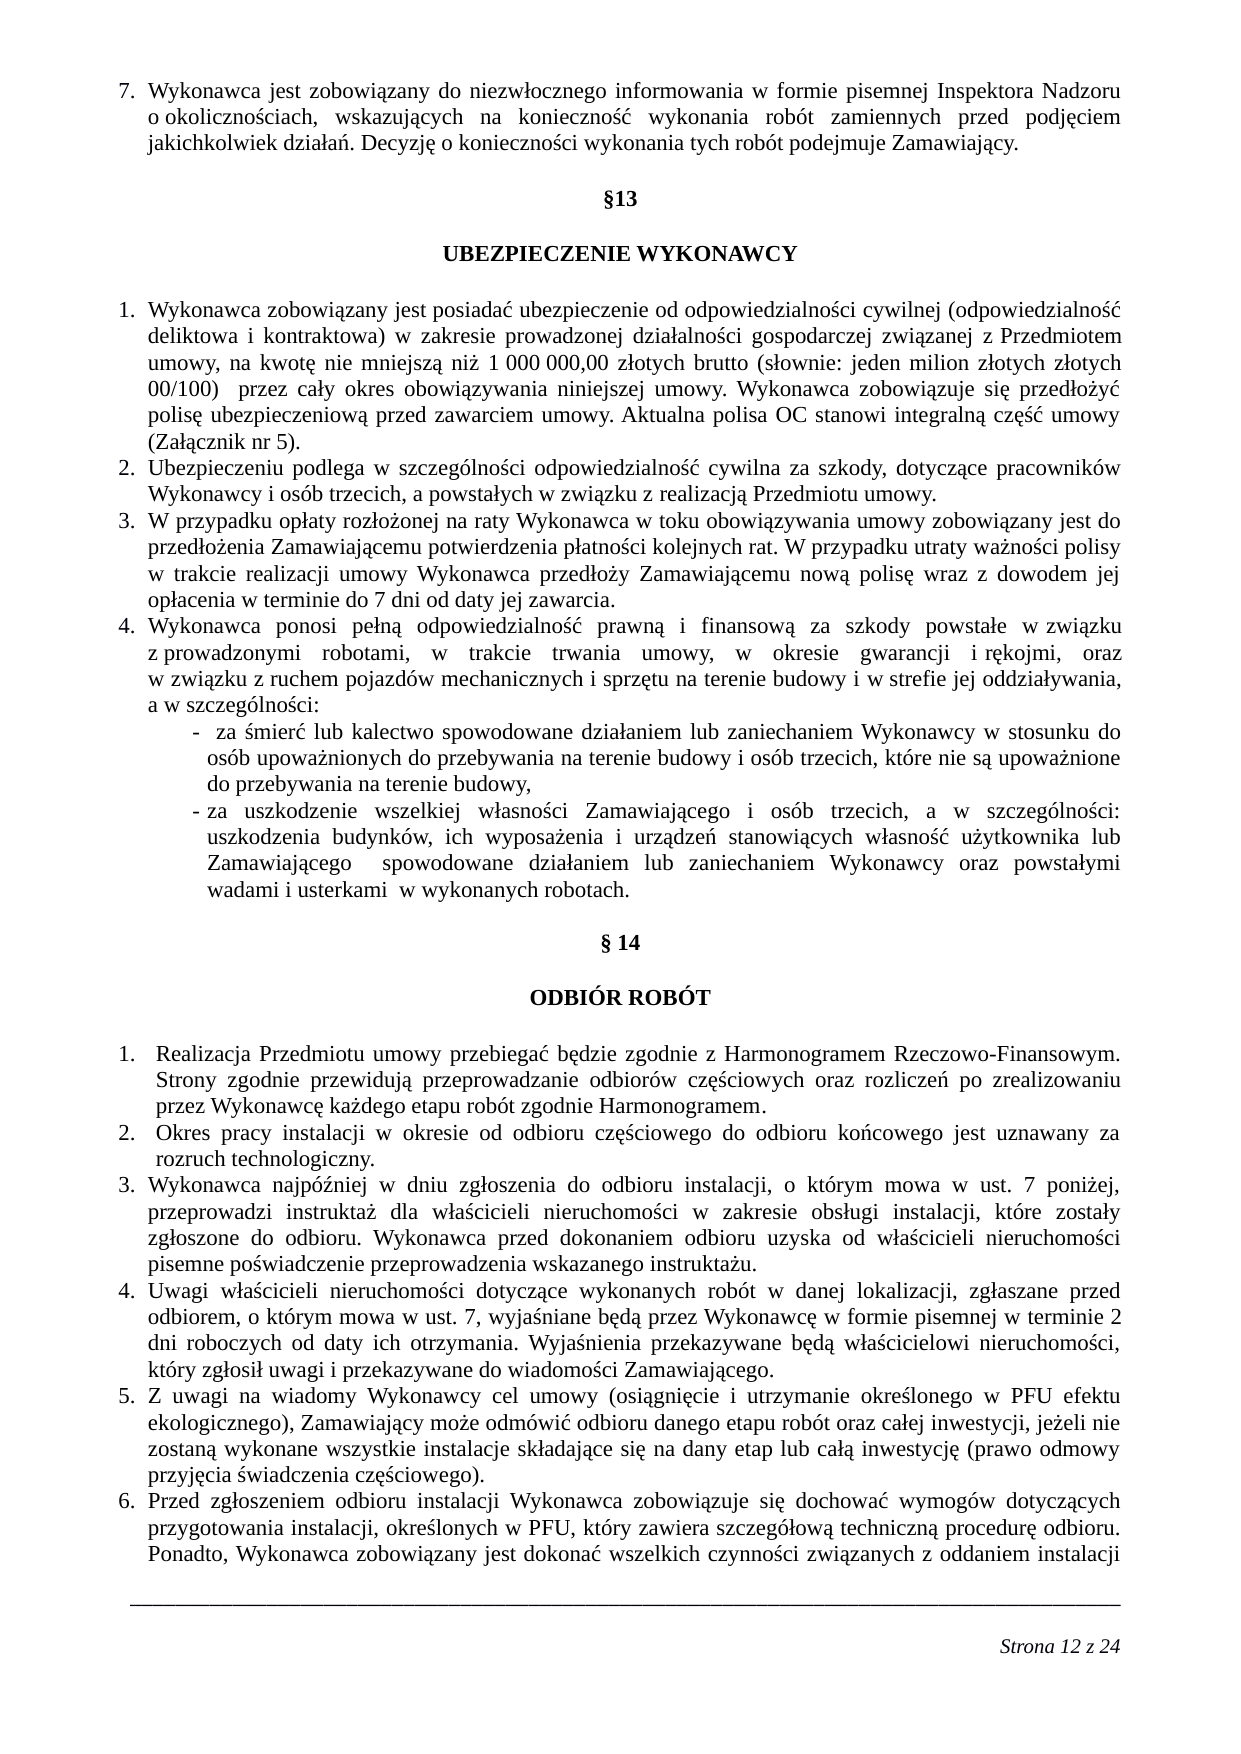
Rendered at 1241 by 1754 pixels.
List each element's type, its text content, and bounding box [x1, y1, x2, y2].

list Okres pracy instalacji w okresie od odbioru częściowego do odbioru końcowego jest uznawany za rozruch technologiczny. [118, 1119, 1122, 1171]
list Wykonawca najpóźniej w dniu zgłoszenia do odbioru instalacji, o którym mowa w ust. 7 poniżej, przeprowadzi instruktaż dla właścicieli nieruchomości w zakresie obsługi instalacji, które zostały zgłoszone do odbioru. Wykonawca przed dokonaniem odbioru uzyska od właścicieli nieruchomości pisemne poświadczenie przeprowadzenia wskazanego instruktażu. [118, 1171, 1122, 1277]
text § 14 [118, 902, 1122, 955]
text - za uszkodzenie wszelkiej własności Zamawiającego i osób trzecich, a w szczególności: uszkodzenia budynków, ich wyposażenia i urządzeń stanowiących własność użytkownika lub Zamawiającego spowodowane działaniem lub zaniechaniem Wykonawcy oraz powstałymi wadami i usterkami w wykonanych robotach. [192, 797, 1122, 902]
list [118, 1488, 1122, 1567]
text §13 [118, 185, 1122, 211]
list Wykonawca zobowiązany jest posiadać ubezpieczenie od odpowiedzialności cywilnej (odpowiedzialność deliktowa i kontraktowa) w zakresie prowadzonej działalności gospodarczej związanej z Przedmiotem umowy, na kwotę nie mniejszą niż 1 000 000,00 złotych brutto (słownie: jeden milion złotych złotych 00/100) przez cały okres obowiązywania niniejszej umowy. Wykonawca zobowiązuje się przedłożyć polisę ubezpieczeniową przed zawarciem umowy. Aktualna polisa OC stanowi integralną część umowy (Załącznik nr 5). [118, 296, 1122, 454]
list Ubezpieczeniu podlega w szczególności odpowiedzialność cywilna za szkody, dotyczące pracowników Wykonawcy i osób trzecich, a powstałych w związku z realizacją Przedmiotu umowy. [118, 454, 1122, 507]
list Wykonawca ponosi pełną odpowiedzialność prawną i finansową za szkody powstałe w związku z prowadzonymi robotami, w trakcie trwania umowy, w okresie gwarancji i rękojmi, oraz w związku z ruchem pojazdów mechanicznych i sprzętu na terenie budowy i w strefie jej oddziaływania, a w szczególności: [118, 612, 1122, 718]
list Realizacja Przedmiotu umowy przebiegać będzie zgodnie z Harmonogramem Rzeczowo-Finansowym. Strony zgodnie przewidują przeprowadzanie odbiorów częściowych oraz rozliczeń po zrealizowaniu przez Wykonawcę każdego etapu robót zgodnie Harmonogramem. [118, 1039, 1122, 1119]
list Uwagi właścicieli nieruchomości dotyczące wykonanych robót w danej lokalizacji, zgłaszane przed odbiorem, o którym mowa w ust. 7, wyjaśniane będą przez Wykonawcę w formie pisemnej w terminie 2 dni roboczych od daty ich otrzymania. Wyjaśnienia przekazywane będą właścicielowi nieruchomości, który zgłosił uwagi i przekazywane do wiadomości Zamawiającego. [118, 1277, 1122, 1382]
list W przypadku opłaty rozłożonej na raty Wykonawca w toku obowiązywania umowy zobowiązany jest do przedłożenia Zamawiającemu potwierdzenia płatności kolejnych rat. W przypadku utraty ważności polisy w trakcie realizacji umowy Wykonawca przedłoży Zamawiającemu nową polisę wraz z dowodem jej opłacenia w terminie do 7 dni od daty jej zawarcia. [118, 507, 1122, 612]
text ODBIÓR ROBÓT [118, 984, 1122, 1010]
list Z uwagi na wiadomy Wykonawcy cel umowy (osiągnięcie i utrzymanie określonego w PFU efektu ekologicznego), Zamawiający może odmówić odbioru danego etapu robót oraz całej inwestycji, jeżeli nie zostaną wykonane wszystkie instalacje składające się na dany etap lub całą inwestycję (prawo odmowy przyjęcia świadczenia częściowego). [118, 1382, 1122, 1488]
text UBEZPIECZENIE WYKONAWCY [118, 241, 1122, 267]
list Wykonawca jest zobowiązany do niezwłocznego informowania w formie pisemnej Inspektora Nadzoru o okolicznościach, wskazujących na konieczność wykonania robót zamiennych przed podjęciem jakichkolwiek działań. Decyzję o konieczności wykonania tych robót podejmuje Zamawiający. [118, 77, 1122, 156]
text - za śmierć lub kalectwo spowodowane działaniem lub zaniechaniem Wykonawcy w stosunku do osób upoważnionych do przebywania na terenie budowy i osób trzecich, które nie są upoważnione do przebywania na terenie budowy, [192, 718, 1122, 797]
